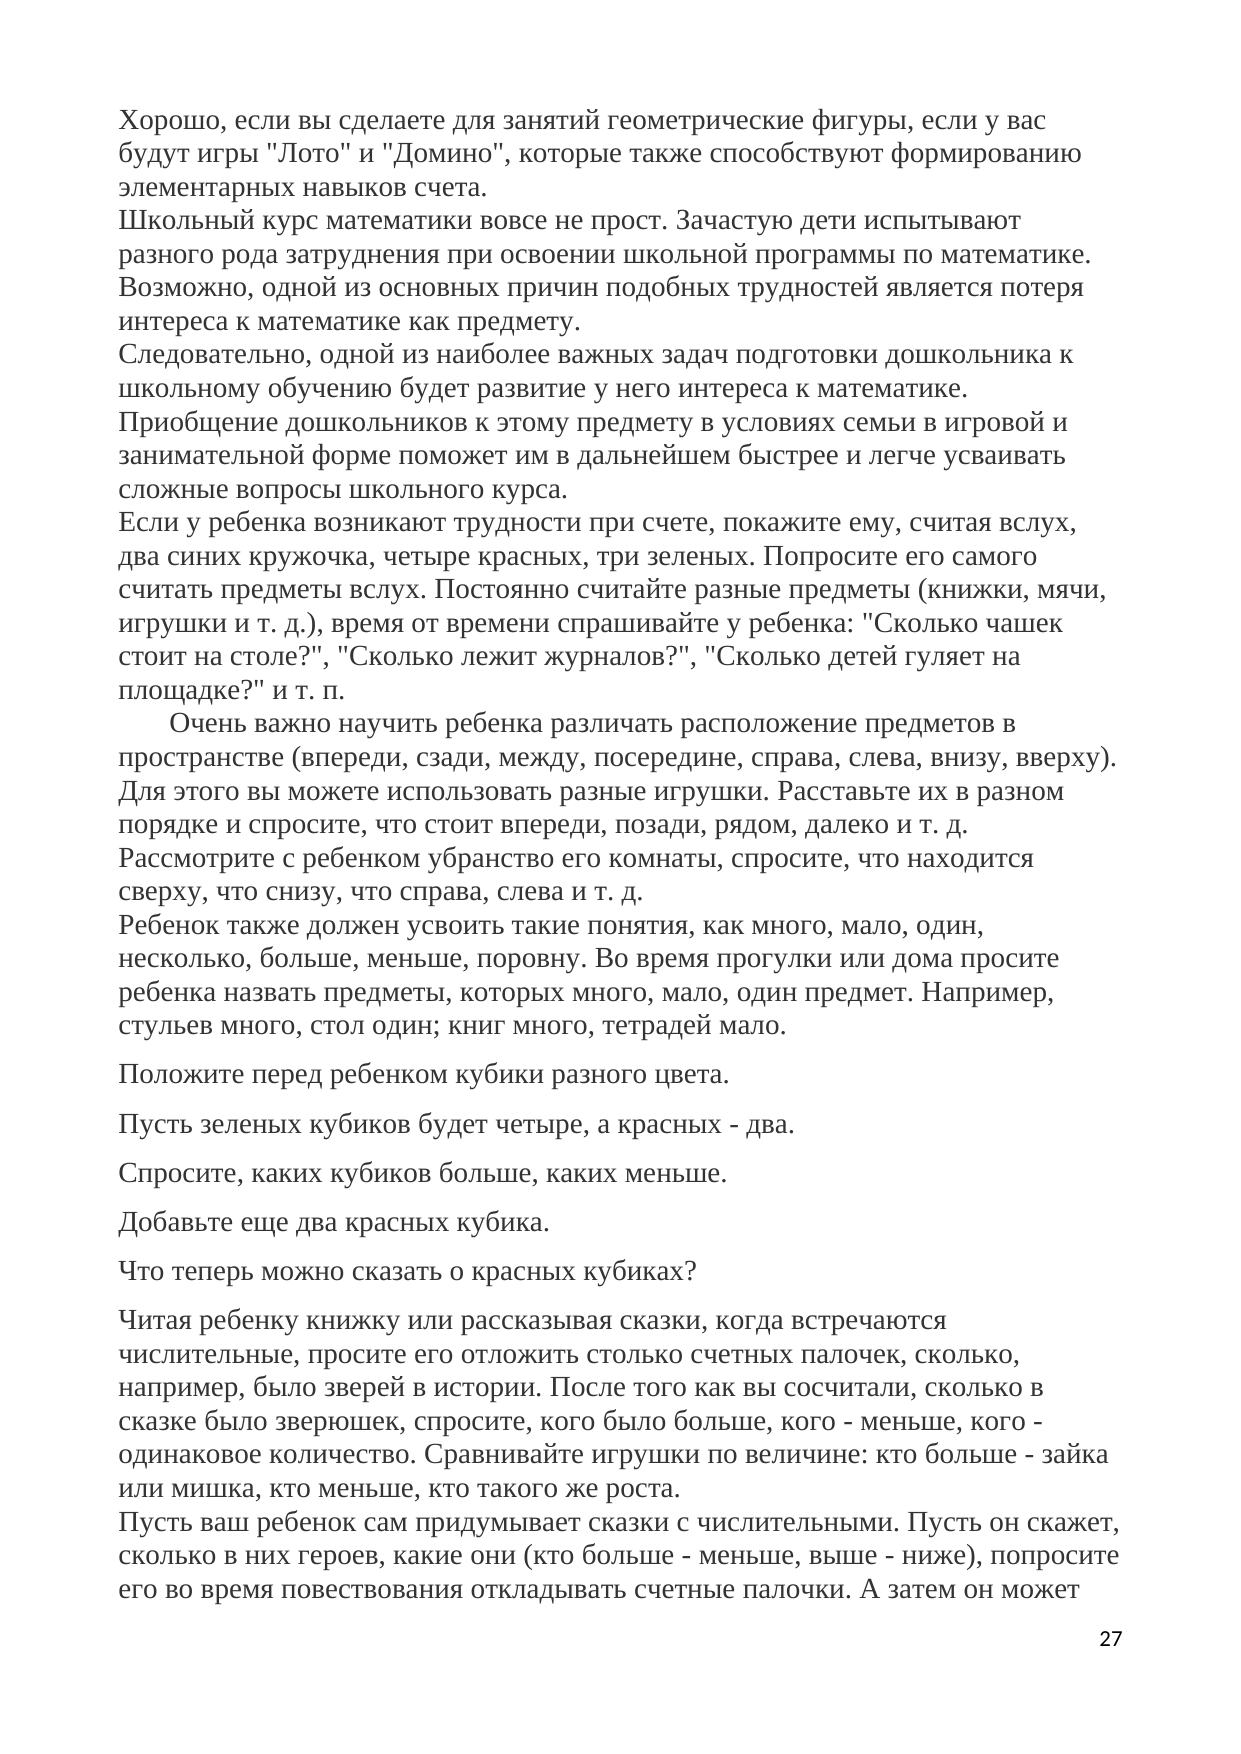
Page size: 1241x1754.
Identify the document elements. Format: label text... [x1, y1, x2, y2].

text Положите перед ребенком кубики разного цвета. [118, 1057, 1122, 1090]
text Ребенок также должен усвоить такие понятия, как много, мало, один, несколько, больше, меньше, поровну. Во время прогулки или дома просите ребенка назвать предметы, которых много, мало, один предмет. Например, стульев много, стол один; книг много, тетрадей мало. [118, 907, 1122, 1041]
text Что теперь можно сказать о красных кубиках? [118, 1253, 1122, 1287]
text Если у ребенка возникают трудности при счете, покажите ему, считая вслух, два синих кружочка, четыре красных, три зеленых. Попросите его самого считать предметы вслух. Постоянно считайте разные предметы (книжки, мячи, игрушки и т. д.), время от времени спрашивайте у ребенка: "Сколько чашек стоит на столе?", "Сколько лежит журналов?", "Сколько детей гуляет на площадке?" и т. п. [118, 504, 1122, 706]
text Хорошо, если вы сделаете для занятий геометрические фигуры, если у вас будут игры "Лото" и "Домино", которые также способствуют формированию элементарных навыков счета. [118, 102, 1122, 202]
text Спросите, каких кубиков больше, каких меньше. [118, 1155, 1122, 1188]
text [118, 1504, 1122, 1604]
text Читая ребенку книжку или рассказывая сказки, когда встречаются числительные, просите его отложить столько счетных палочек, сколько, например, было зверей в истории. После того как вы сосчитали, сколько в сказке было зверюшек, спросите, кого было больше, кого - меньше, кого - одинаковое количество. Сравнивайте игрушки по величине: кто больше - зайка или мишка, кто меньше, кто такого же роста. [118, 1302, 1122, 1504]
text Школьный курс математики вовсе не прост. Зачастую дети испытывают разного рода затруднения при освоении школьной программы по математике. Возможно, одной из основных причин подобных трудностей является потеря интереса к математике как предмету. [118, 202, 1122, 337]
text Пусть зеленых кубиков будет четыре, а красных - два. [118, 1106, 1122, 1139]
text Приобщение дошкольников к этому предмету в условиях семьи в игровой и занимательной форме поможет им в дальнейшем быстрее и легче усваивать сложные вопросы школьного курса. [118, 404, 1122, 504]
text Добавьте еще два красных кубика. [118, 1204, 1122, 1238]
text Очень важно научить ребенка различать расположение предметов в пространстве (впереди, сзади, между, посередине, справа, слева, внизу, вверху). Для этого вы можете использовать разные игрушки. Расставьте их в разном порядке и спросите, что стоит впереди, позади, рядом, далеко и т. д. Рассмотрите с ребенком убранство его комнаты, спросите, что находится сверху, что снизу, что справа, слева и т. д. [118, 706, 1122, 907]
text Следовательно, одной из наиболее важных задач подготовки дошкольника к школьному обучению будет развитие у него интереса к математике. [118, 337, 1122, 404]
